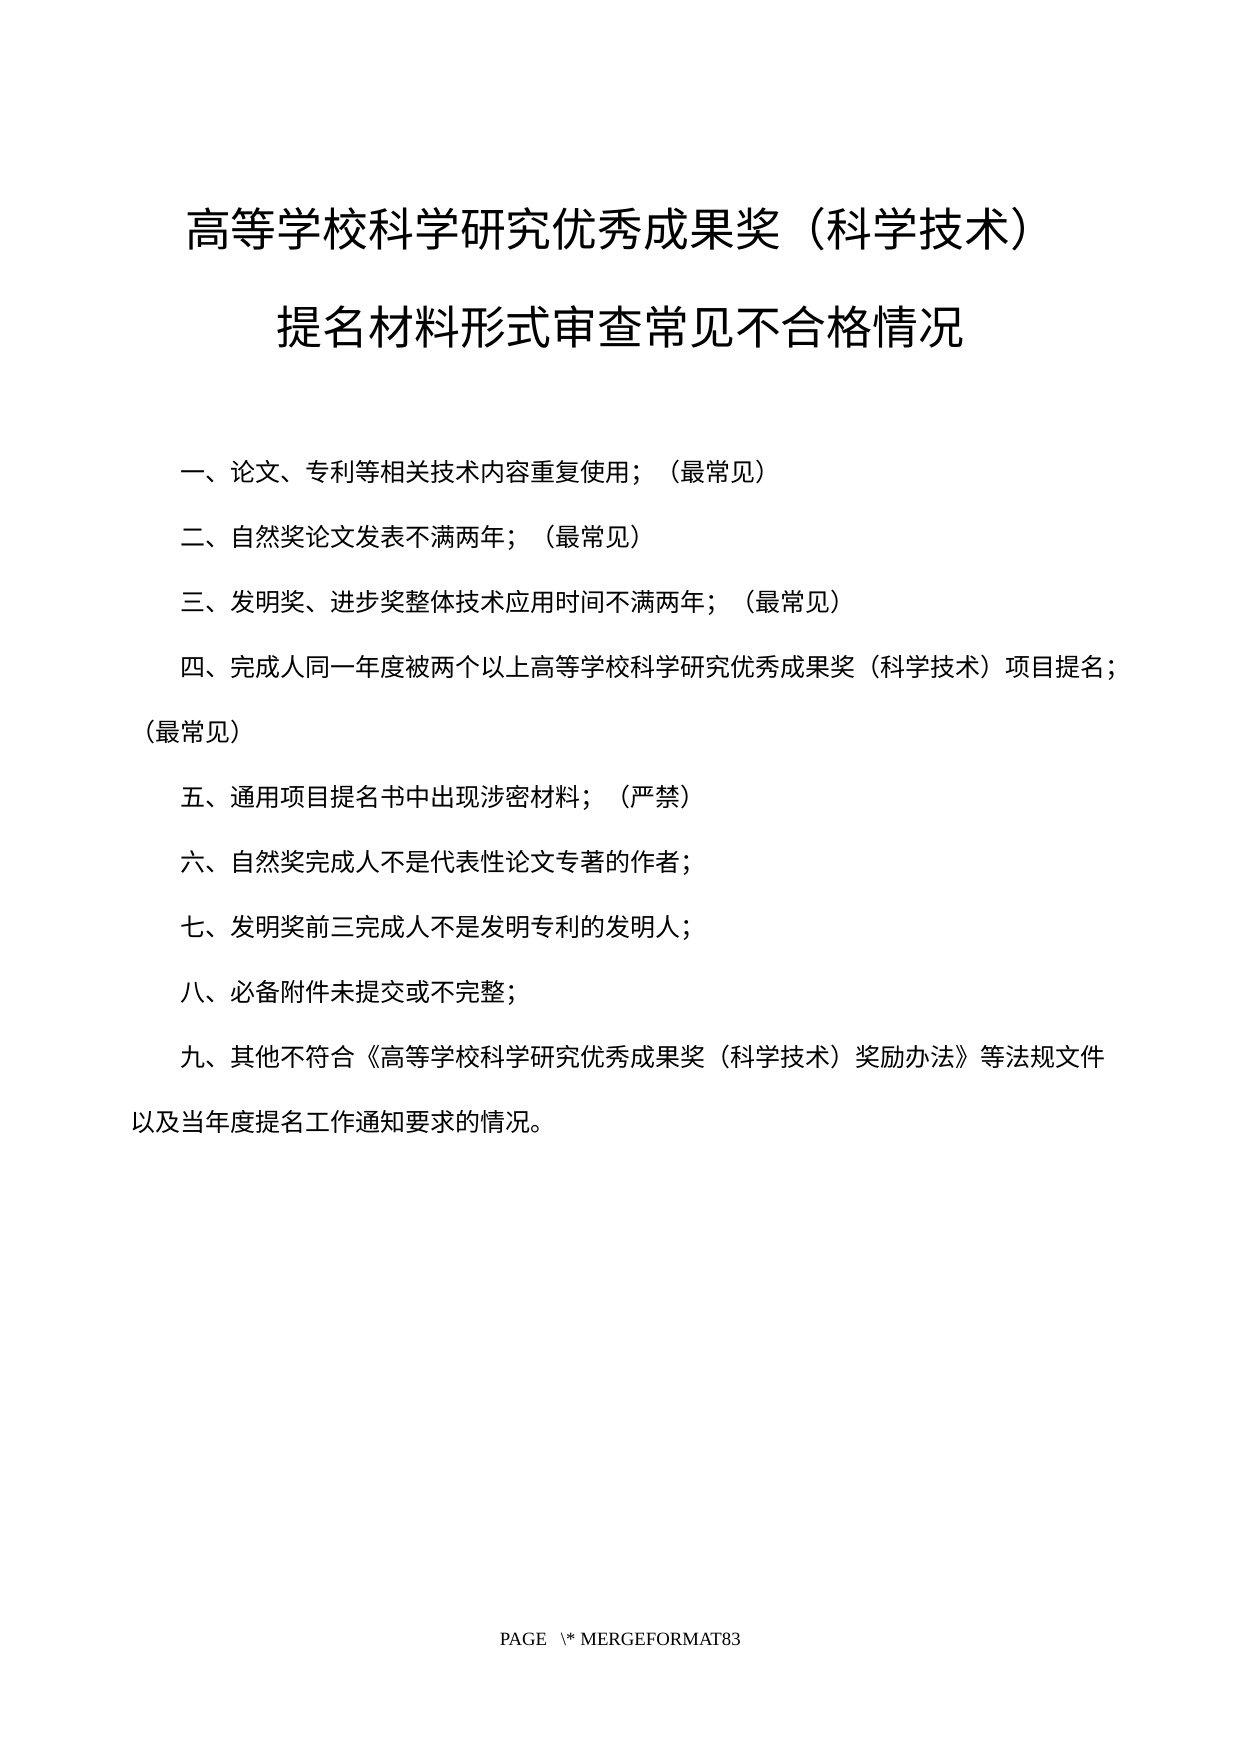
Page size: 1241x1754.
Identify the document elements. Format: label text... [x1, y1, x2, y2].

text 一、论文、专利等相关技术内容重复使用；（最常见） [130, 438, 1110, 503]
text 七、发明奖前三完成人不是发明专利的发明人； [130, 893, 1110, 958]
text 二、自然奖论文发表不满两年；（最常见） [130, 503, 1110, 568]
subtitle 提名材料形式审查常见不合格情况 [130, 276, 1110, 373]
text 三、发明奖、进步奖整体技术应用时间不满两年；（最常见） [130, 568, 1110, 633]
text 八、必备附件未提交或不完整； [130, 958, 1110, 1023]
text 四、完成人同一年度被两个以上高等学校科学研究优秀成果奖（科学技术）项目提名；（最常见） [130, 633, 1110, 763]
text 六、自然奖完成人不是代表性论文专著的作者； [130, 828, 1110, 893]
text 五、通用项目提名书中出现涉密材料；（严禁） [130, 763, 1110, 828]
text 高等学校科学研究优秀成果奖（科学技术） [130, 178, 1110, 276]
text 九、其他不符合《高等学校科学研究优秀成果奖（科学技术）奖励办法》等法规文件以及当年度提名工作通知要求的情况。 [130, 1023, 1110, 1153]
